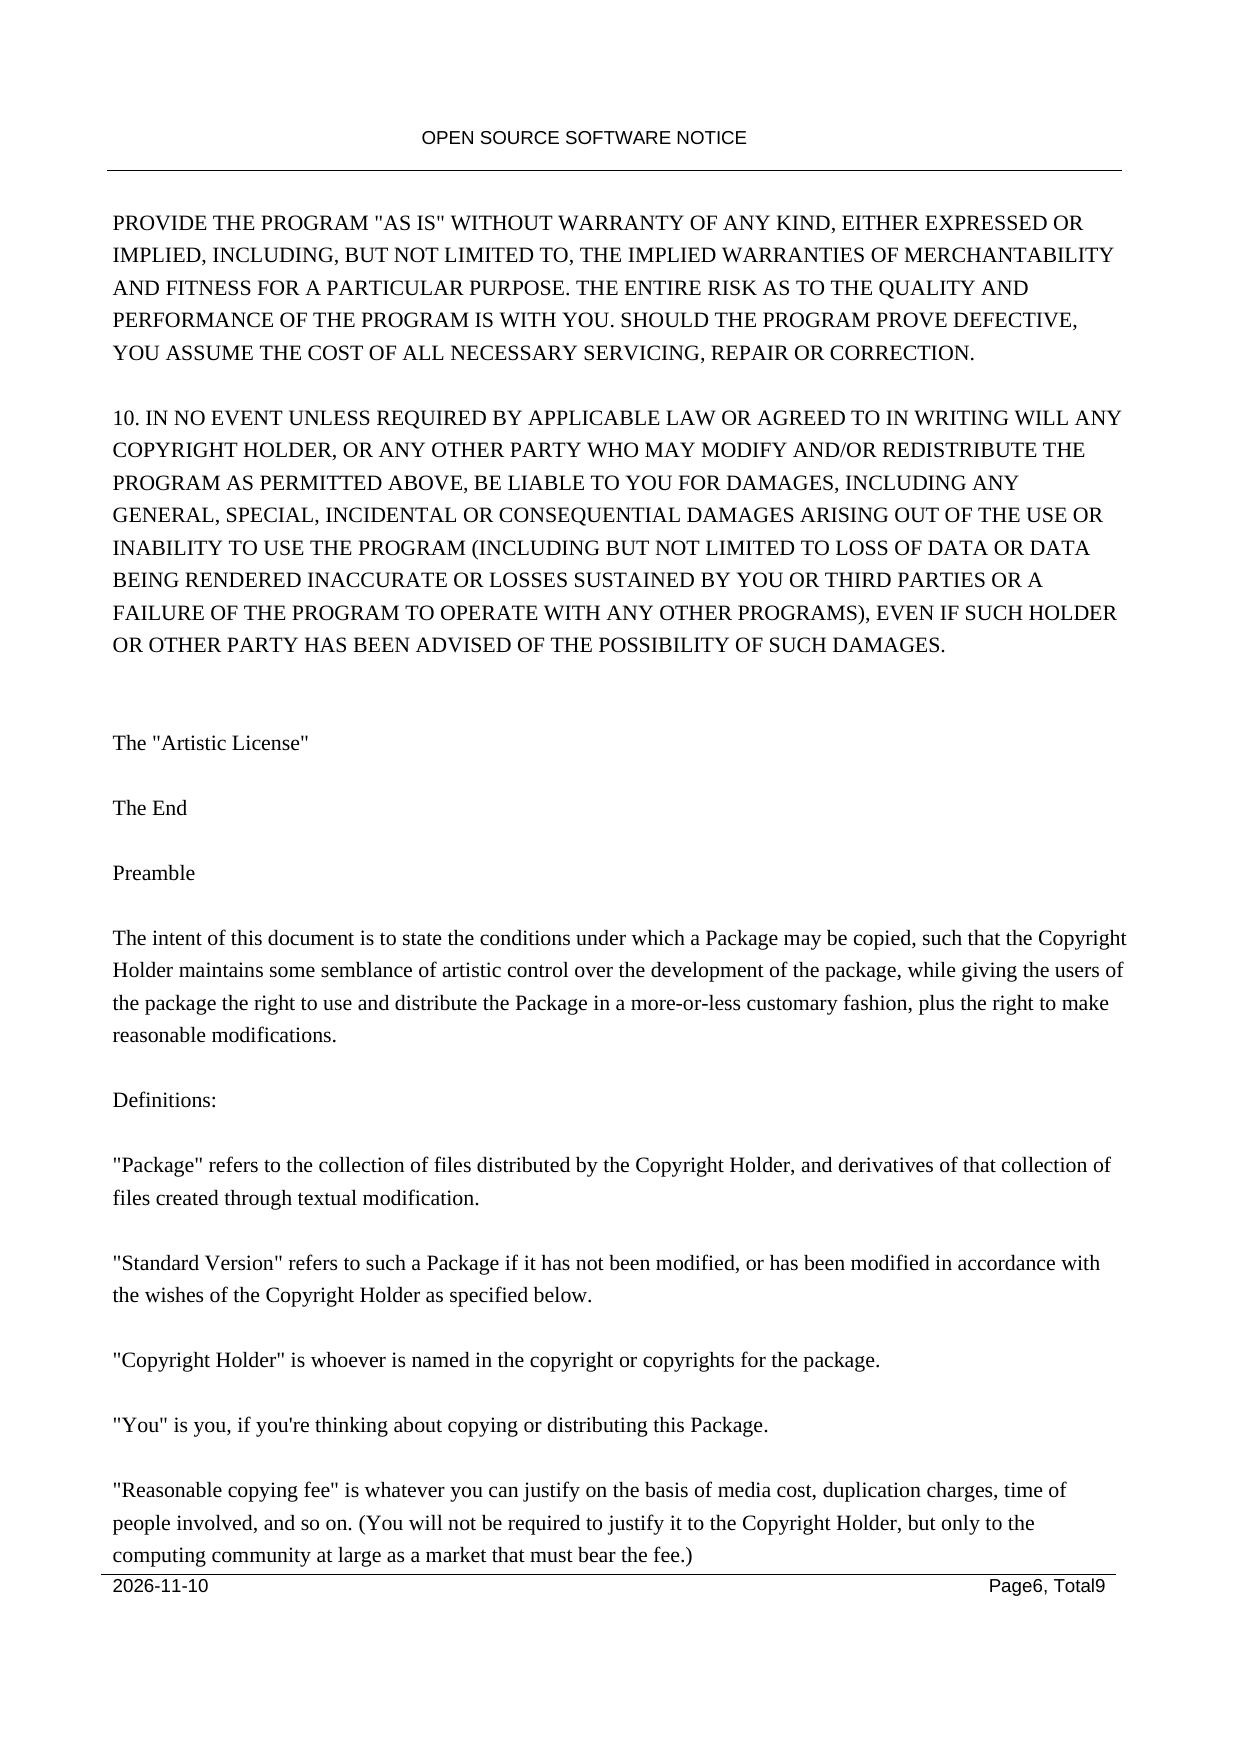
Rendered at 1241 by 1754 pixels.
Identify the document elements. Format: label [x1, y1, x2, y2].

text [112, 206, 1128, 1571]
